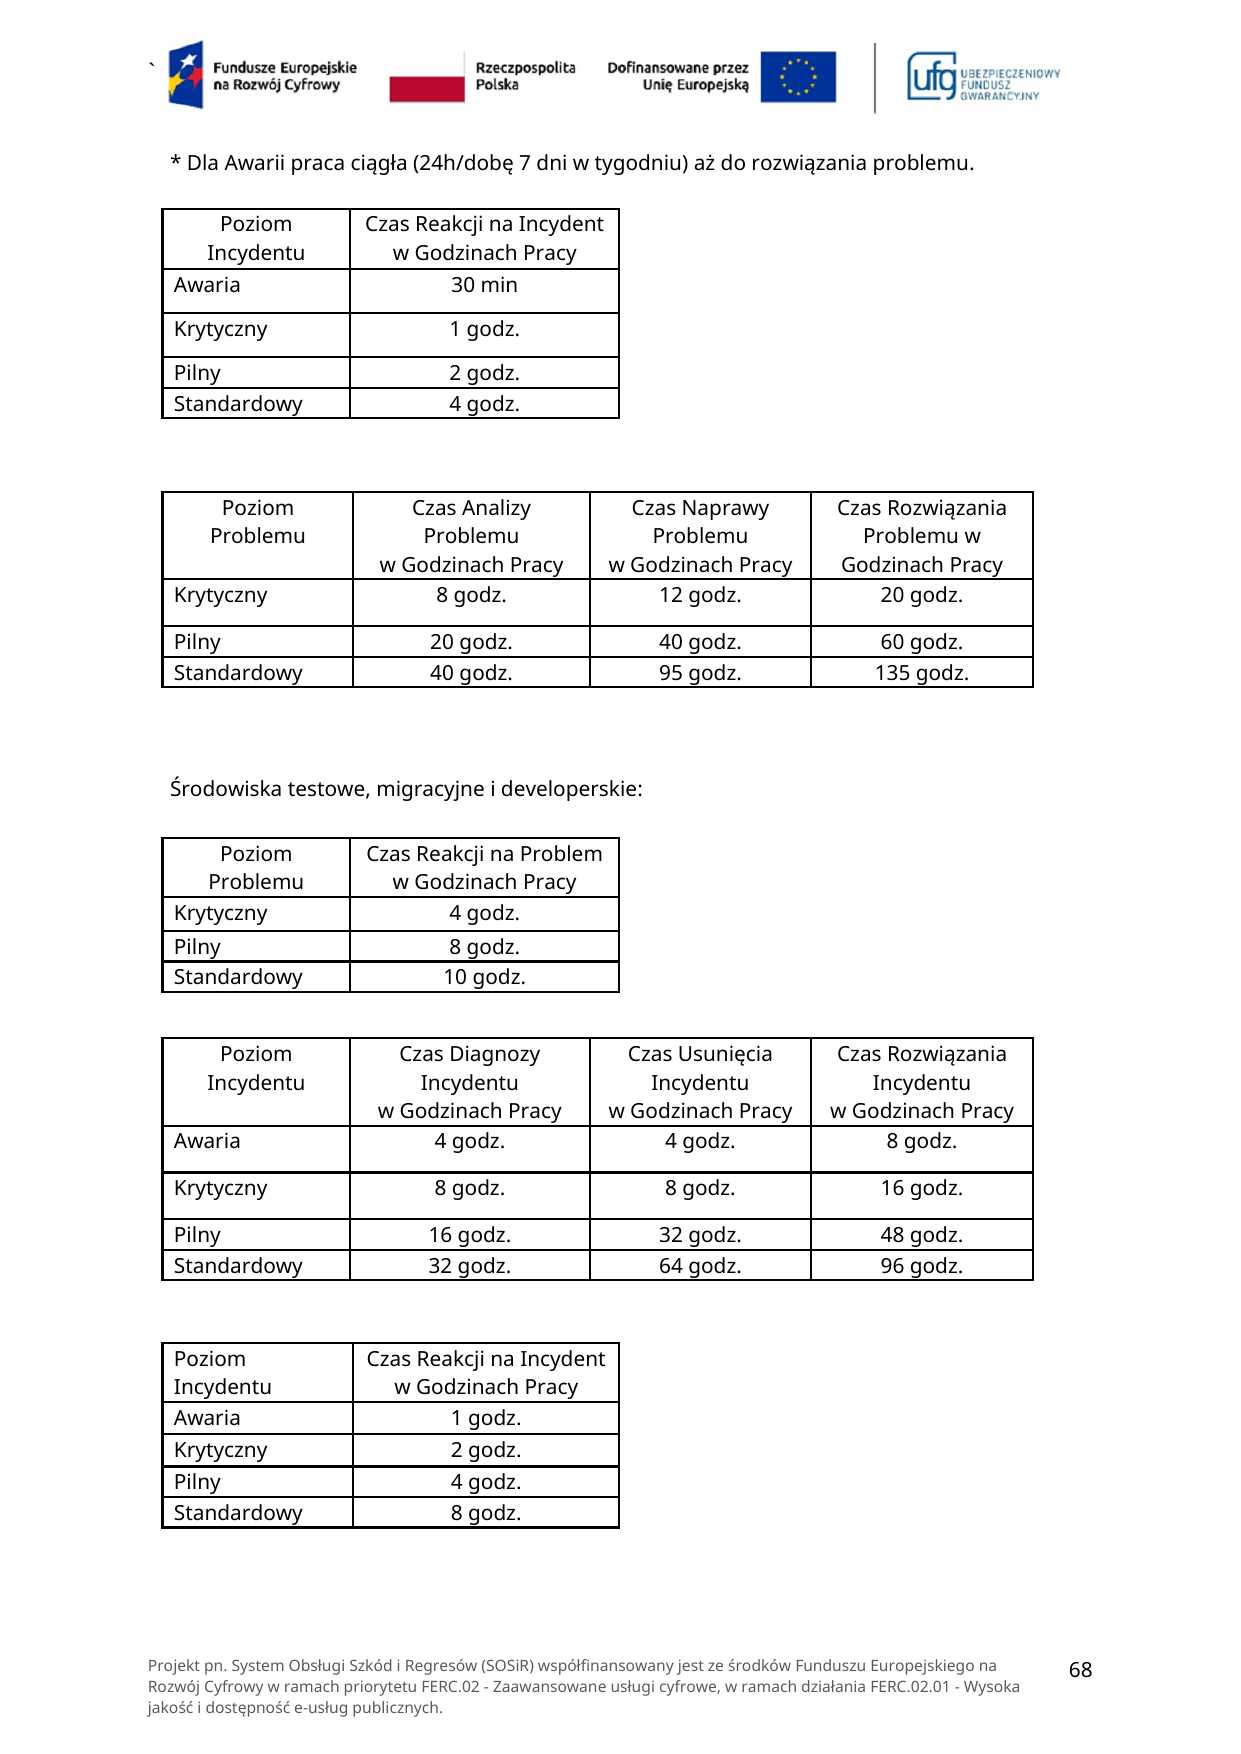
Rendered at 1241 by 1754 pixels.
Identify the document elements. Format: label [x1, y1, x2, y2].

table_header [163, 148, 1115, 1600]
picture [147, 21, 1093, 130]
